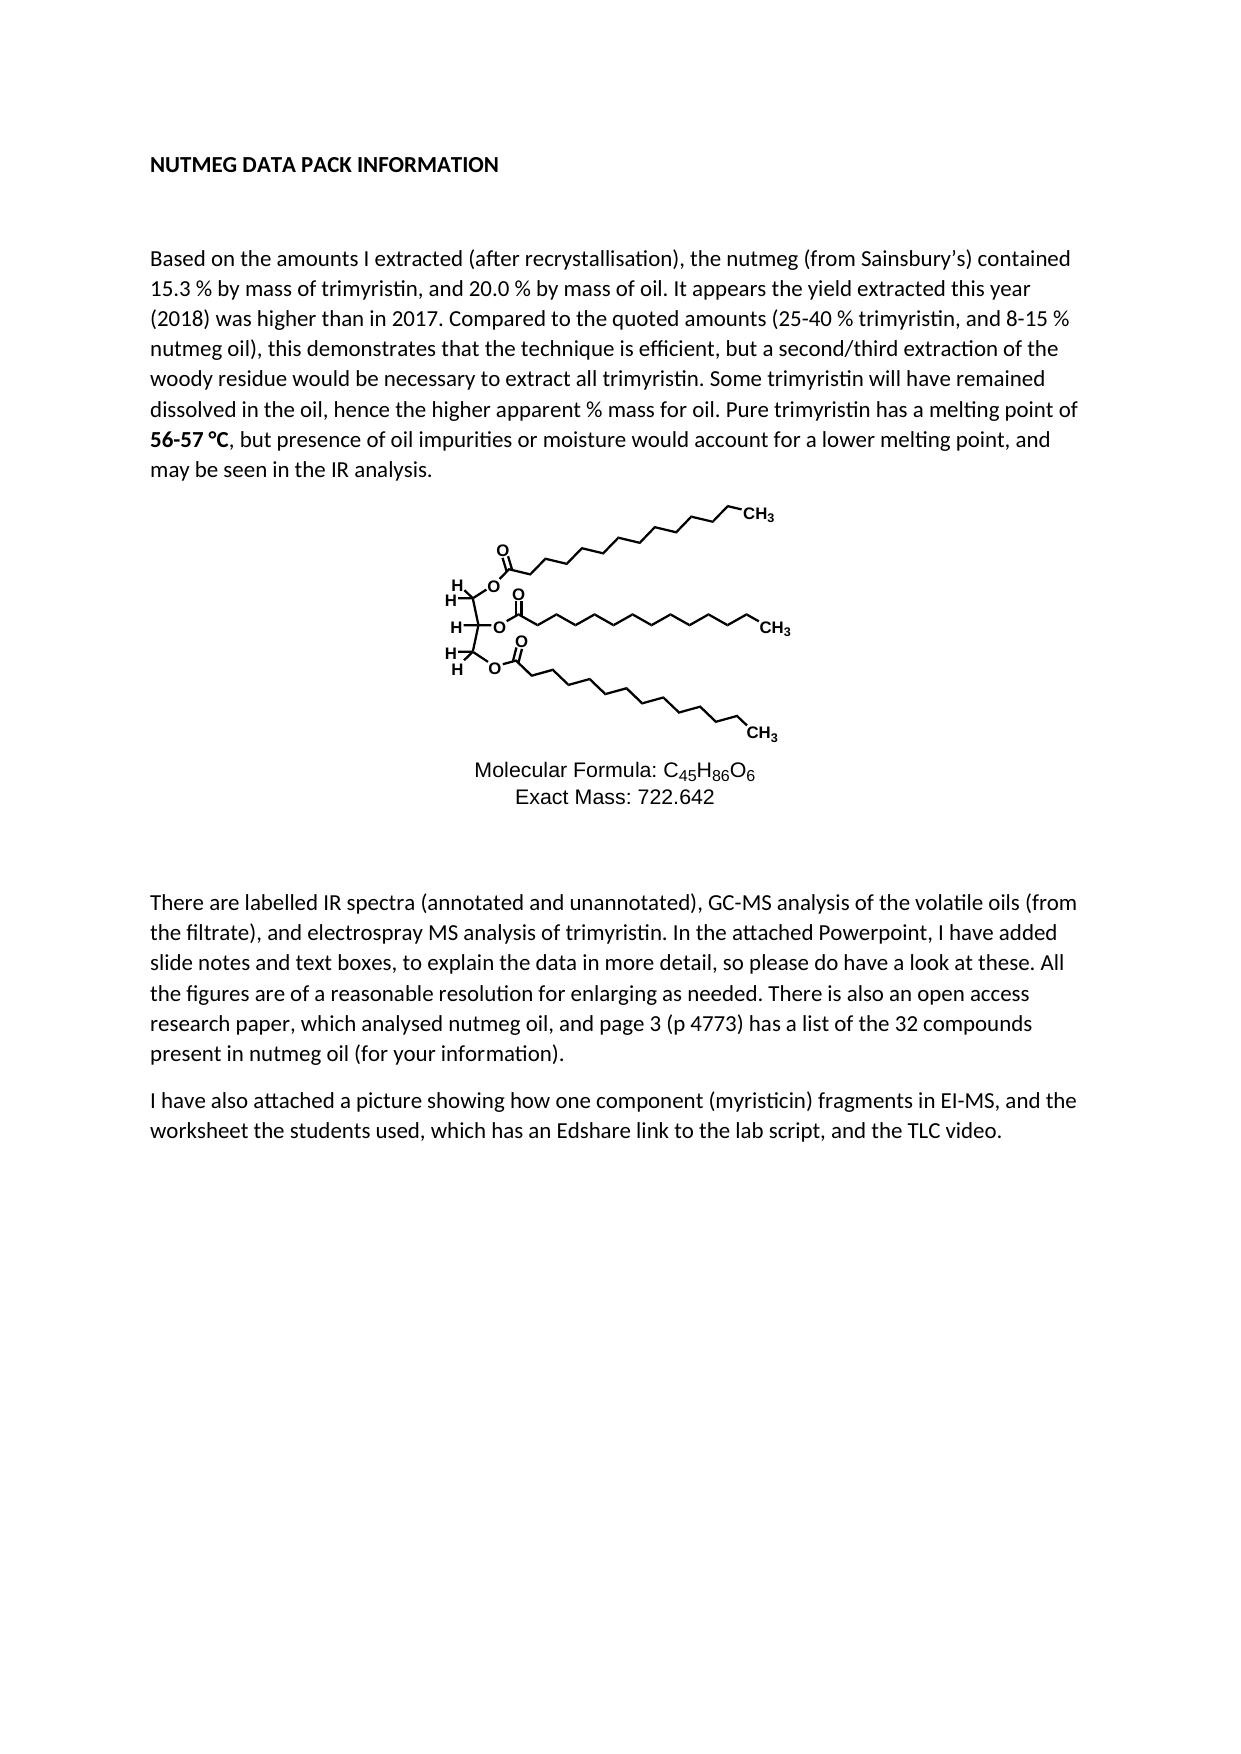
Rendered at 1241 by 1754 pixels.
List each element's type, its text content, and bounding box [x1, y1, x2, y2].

text There are labelled IR spectra (annotated and unannotated), GC-MS analysis of the volatile oils (from the filtrate), and electrospray MS analysis of trimyristin. In the attached Powerpoint, I have added slide notes and text boxes, to explain the data in more detail, so please do have a look at these. All the figures are of a reasonable resolution for enlarging as needed. There is also an open access research paper, which analysed nutmeg oil, and page 3 (p 4773) has a list of the 32 compounds present in nutmeg oil (for your information). [150, 888, 1090, 1067]
text Based on the amounts I extracted (after recrystallisation), the nutmeg (from Sainsbury’s) contained 15.3 % by mass of trimyristin, and 20.0 % by mass of oil. It appears the yield extracted this year (2018) was higher than in 2017. Compared to the quoted amounts (25-40 % trimyristin, and 8-15 % nutmeg oil), this demonstrates that the technique is efficient, but a second/third extraction of the woody residue would be necessary to extract all trimyristin. Some trimyristin will have remained dissolved in the oil, hence the higher apparent % mass for oil. Pure trimyristin has a melting point of 56-57 °C, but presence of oil impurities or moisture would account for a lower melting point, and may be seen in the IR analysis. [150, 244, 1090, 483]
text NUTMEG DATA PACK INFORMATION [150, 150, 1090, 178]
text I have also attached a picture showing how one component (myristicin) fragments in EI-MS, and the worksheet the students used, which has an Edshare link to the lab script, and the TLC video. [150, 1086, 1090, 1144]
